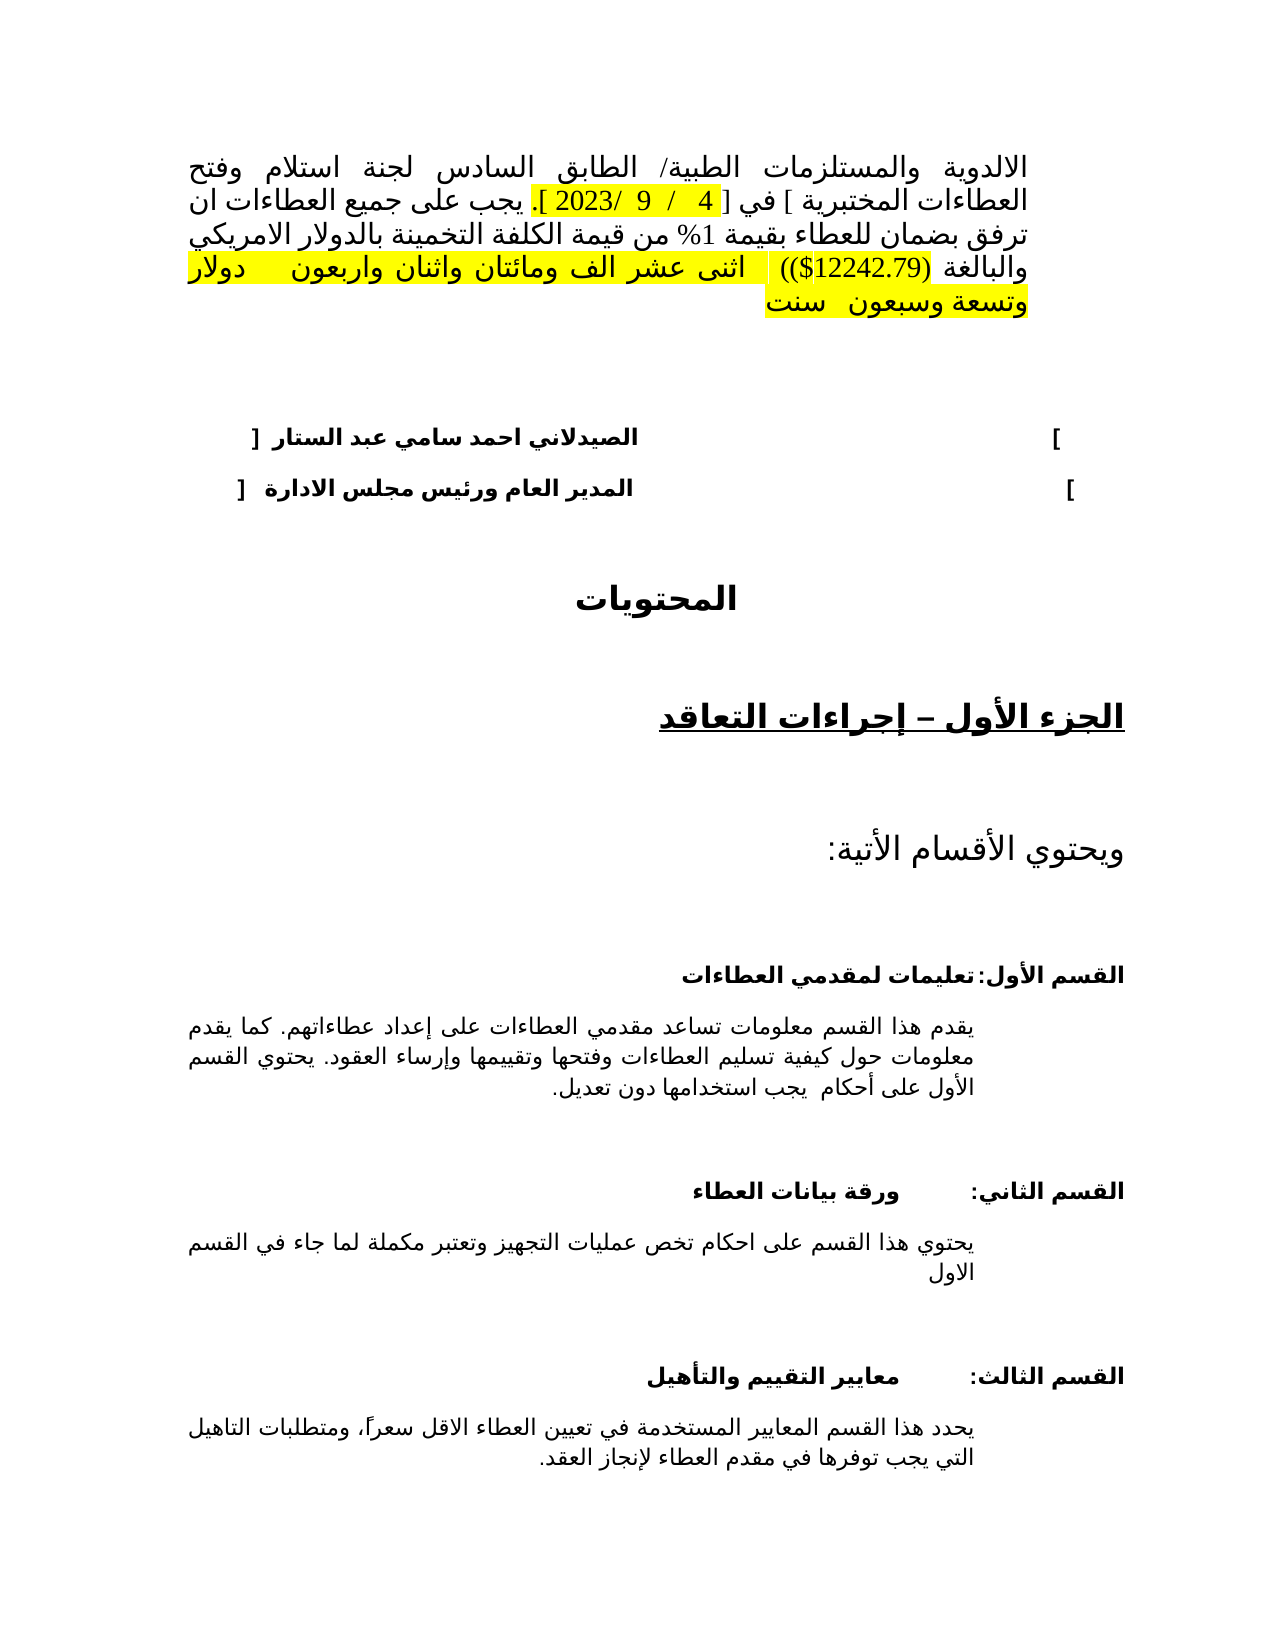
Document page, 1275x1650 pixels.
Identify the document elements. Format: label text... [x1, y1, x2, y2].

text يحدد هذا القسم المعايير المستخدمة في تعيين العطاء الاقل سعراً، ومتطلبات التاهيل التي يجب توفرها في مقدم العطاء لإنجاز العقد. [187, 1414, 975, 1471]
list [187, 150, 1066, 318]
text القسم الأول: تعليمات لمقدمي العطاءات [187, 962, 1125, 988]
text المحتويات [187, 579, 1125, 617]
text يقدم هذا القسم معلومات تساعد مقدمي العطاءات على إعداد عطاءاتهم. كما يقدم معلومات حول كيفية تسليم العطاءات وفتحها وتقييمها وإرساء العقود. يحتوي القسم الأول على أحكام يجب استخدامها دون تعديل. [187, 1013, 975, 1100]
text القسم الثالث: معايير التقييم والتأهيل [187, 1363, 1125, 1389]
text القسم الثاني: ورقة بيانات العطاء [187, 1178, 1125, 1204]
text ] الصيدلاني احمد سامي عبد الستار [ [187, 424, 1125, 450]
text الجزء الأول – إجراءات التعاقد [187, 697, 1125, 735]
text ويحتوي الأقسام الأتية: [187, 829, 1125, 868]
text يحتوي هذا القسم على احكام تخص عمليات التجهيز وتعتبر مكملة لما جاء في القسم الاول [187, 1229, 975, 1285]
text ] المدير العام ورئيس مجلس الادارة [ [187, 475, 1125, 501]
